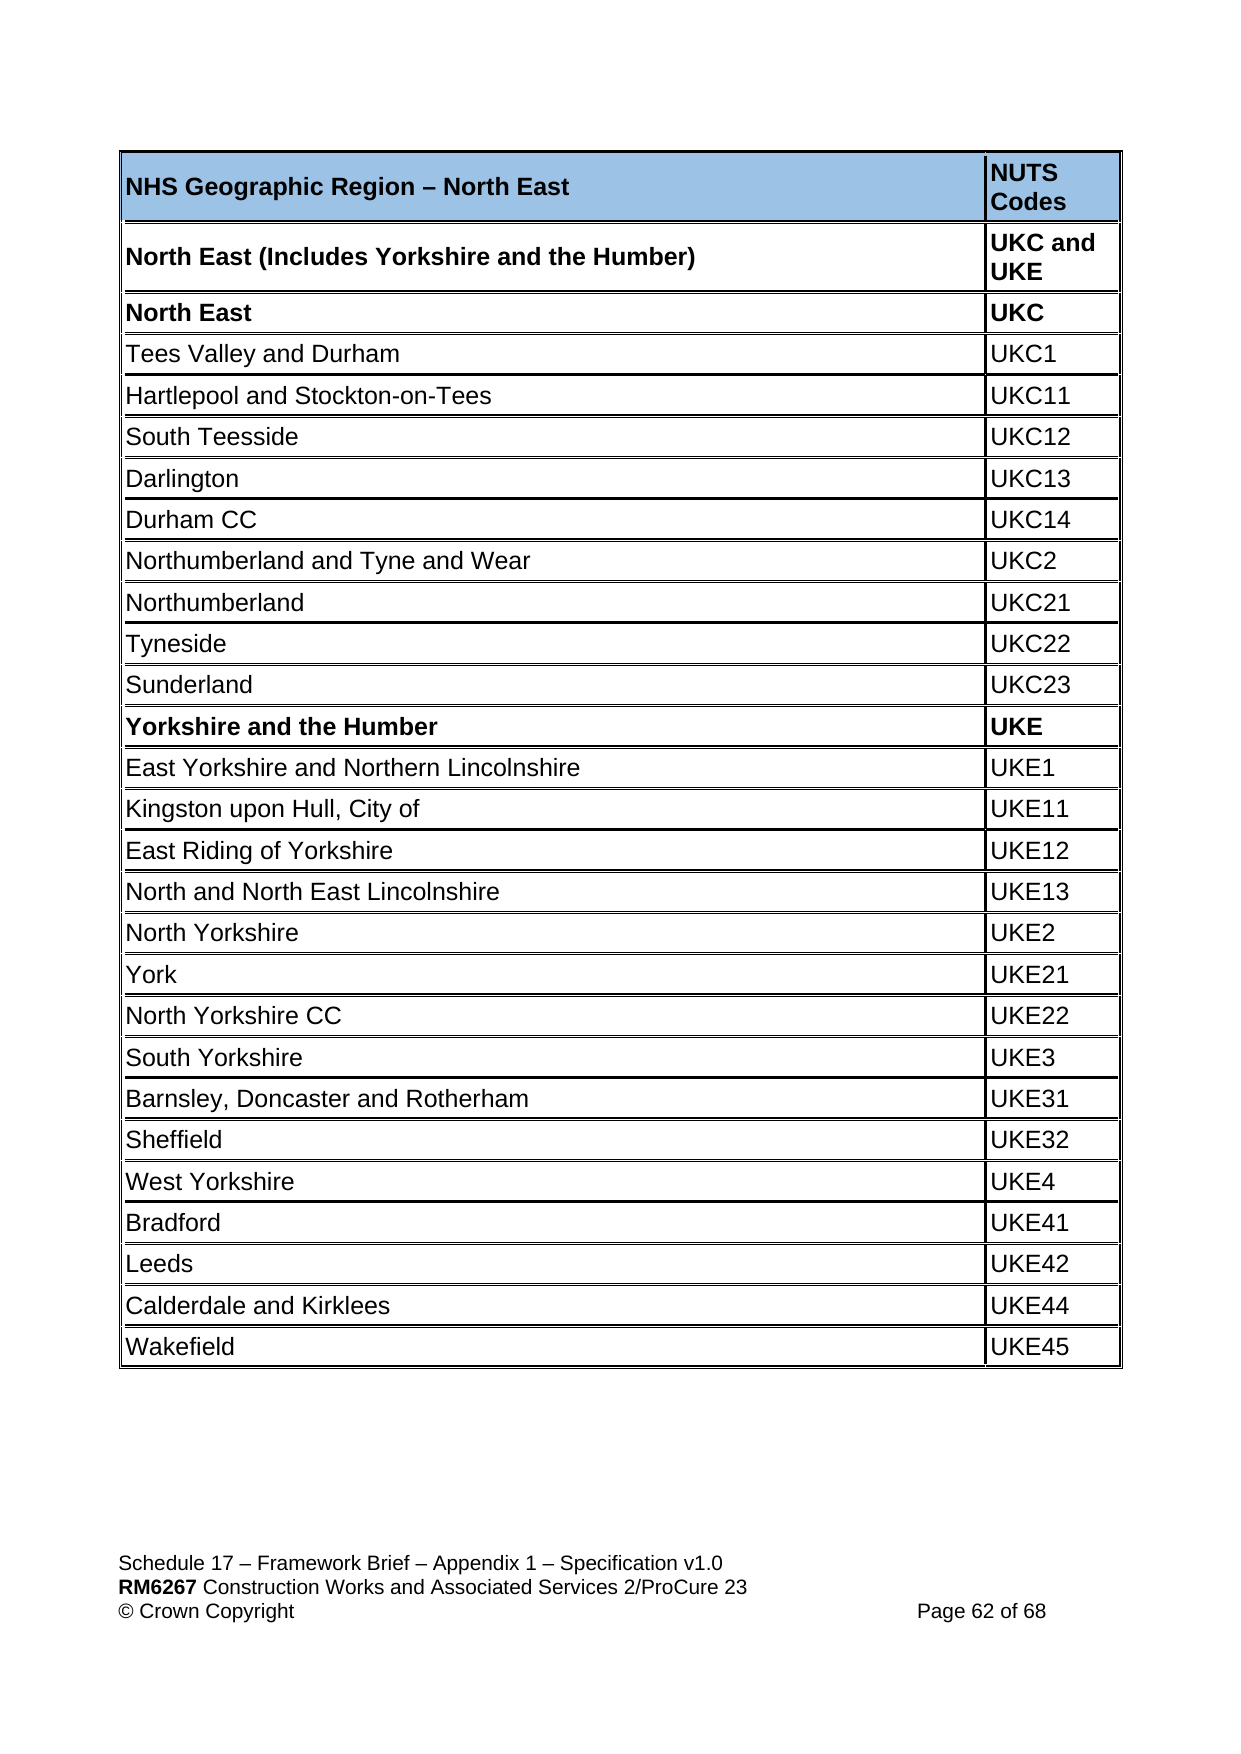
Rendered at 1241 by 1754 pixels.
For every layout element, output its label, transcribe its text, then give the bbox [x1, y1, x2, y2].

table_cell UKE45 [985, 1324, 1120, 1365]
table_cell UKE3 [987, 1035, 1120, 1076]
table_cell Tees Valley and Durham [120, 332, 985, 373]
table_cell UKE [985, 704, 1121, 745]
table_cell UKE21 [985, 952, 1121, 993]
table_cell UKE1 [987, 745, 1120, 786]
table_header NHS Geographic Region – North East [122, 153, 985, 220]
table_cell Wakefield [122, 1324, 985, 1365]
table_cell UKE13 [987, 869, 1120, 911]
table_cell North East [122, 290, 984, 332]
table_cell UKC12 [987, 414, 1120, 456]
table_cell UKE11 [987, 786, 1120, 828]
table_cell West Yorkshire [120, 1159, 985, 1200]
table_cell Hartlepool and Stockton-on-Tees [120, 373, 984, 414]
table_cell Bradford [122, 1200, 984, 1241]
table_cell Leeds [122, 1241, 984, 1283]
table_cell East Yorkshire and Northern Lincolnshire [122, 745, 984, 786]
table_cell North Yorkshire [120, 911, 985, 952]
table_cell North and North East Lincolnshire [122, 869, 984, 911]
table_cell UKE42 [987, 1241, 1120, 1283]
table_cell Barnsley, Doncaster and Rotherham [122, 1076, 984, 1117]
table_cell Sheffield [122, 1117, 984, 1159]
table_cell Northumberland and Tyne and Wear [122, 538, 984, 580]
table_cell Yorkshire and the Humber [120, 704, 985, 745]
table_cell Durham CC [122, 497, 984, 538]
table_cell Calderdale and Kirklees [120, 1283, 985, 1324]
table_cell York [120, 952, 985, 993]
table_cell East Riding of Yorkshire [120, 828, 984, 869]
table_cell Tyneside [122, 621, 984, 662]
table_cell Darlington [120, 456, 985, 497]
table_cell South Teesside [122, 414, 984, 456]
table_cell UKE22 [987, 993, 1120, 1034]
table_cell UKE4 [985, 1159, 1121, 1200]
table_cell UKC13 [985, 456, 1121, 497]
table_cell UKE12 [987, 828, 1121, 869]
table_cell UKC21 [985, 580, 1121, 621]
table_cell Sunderland [122, 663, 984, 704]
table_cell UKC14 [987, 497, 1119, 538]
table_cell North East (Includes Yorkshire and the Humber) [122, 220, 984, 290]
table_cell UKC [987, 290, 1120, 332]
table_cell UKE44 [985, 1283, 1121, 1324]
table_cell Kingston upon Hull, City of [122, 786, 984, 828]
table_cell North Yorkshire CC [122, 993, 984, 1034]
table_cell South Yorkshire [122, 1035, 984, 1076]
table_cell UKE41 [987, 1200, 1119, 1241]
table_cell UKC11 [987, 373, 1121, 414]
table_cell UKE32 [987, 1117, 1120, 1159]
table_cell UKC22 [987, 621, 1119, 662]
table_cell Northumberland [120, 580, 985, 621]
table_cell UKC and UKE [987, 220, 1120, 290]
table_cell UKE31 [987, 1076, 1119, 1117]
table_cell UKC23 [987, 663, 1120, 704]
table_cell UKC2 [987, 538, 1120, 580]
table_cell UKE2 [985, 911, 1121, 952]
table_header NUTS Codes [985, 153, 1119, 220]
table_cell UKC1 [985, 332, 1121, 373]
